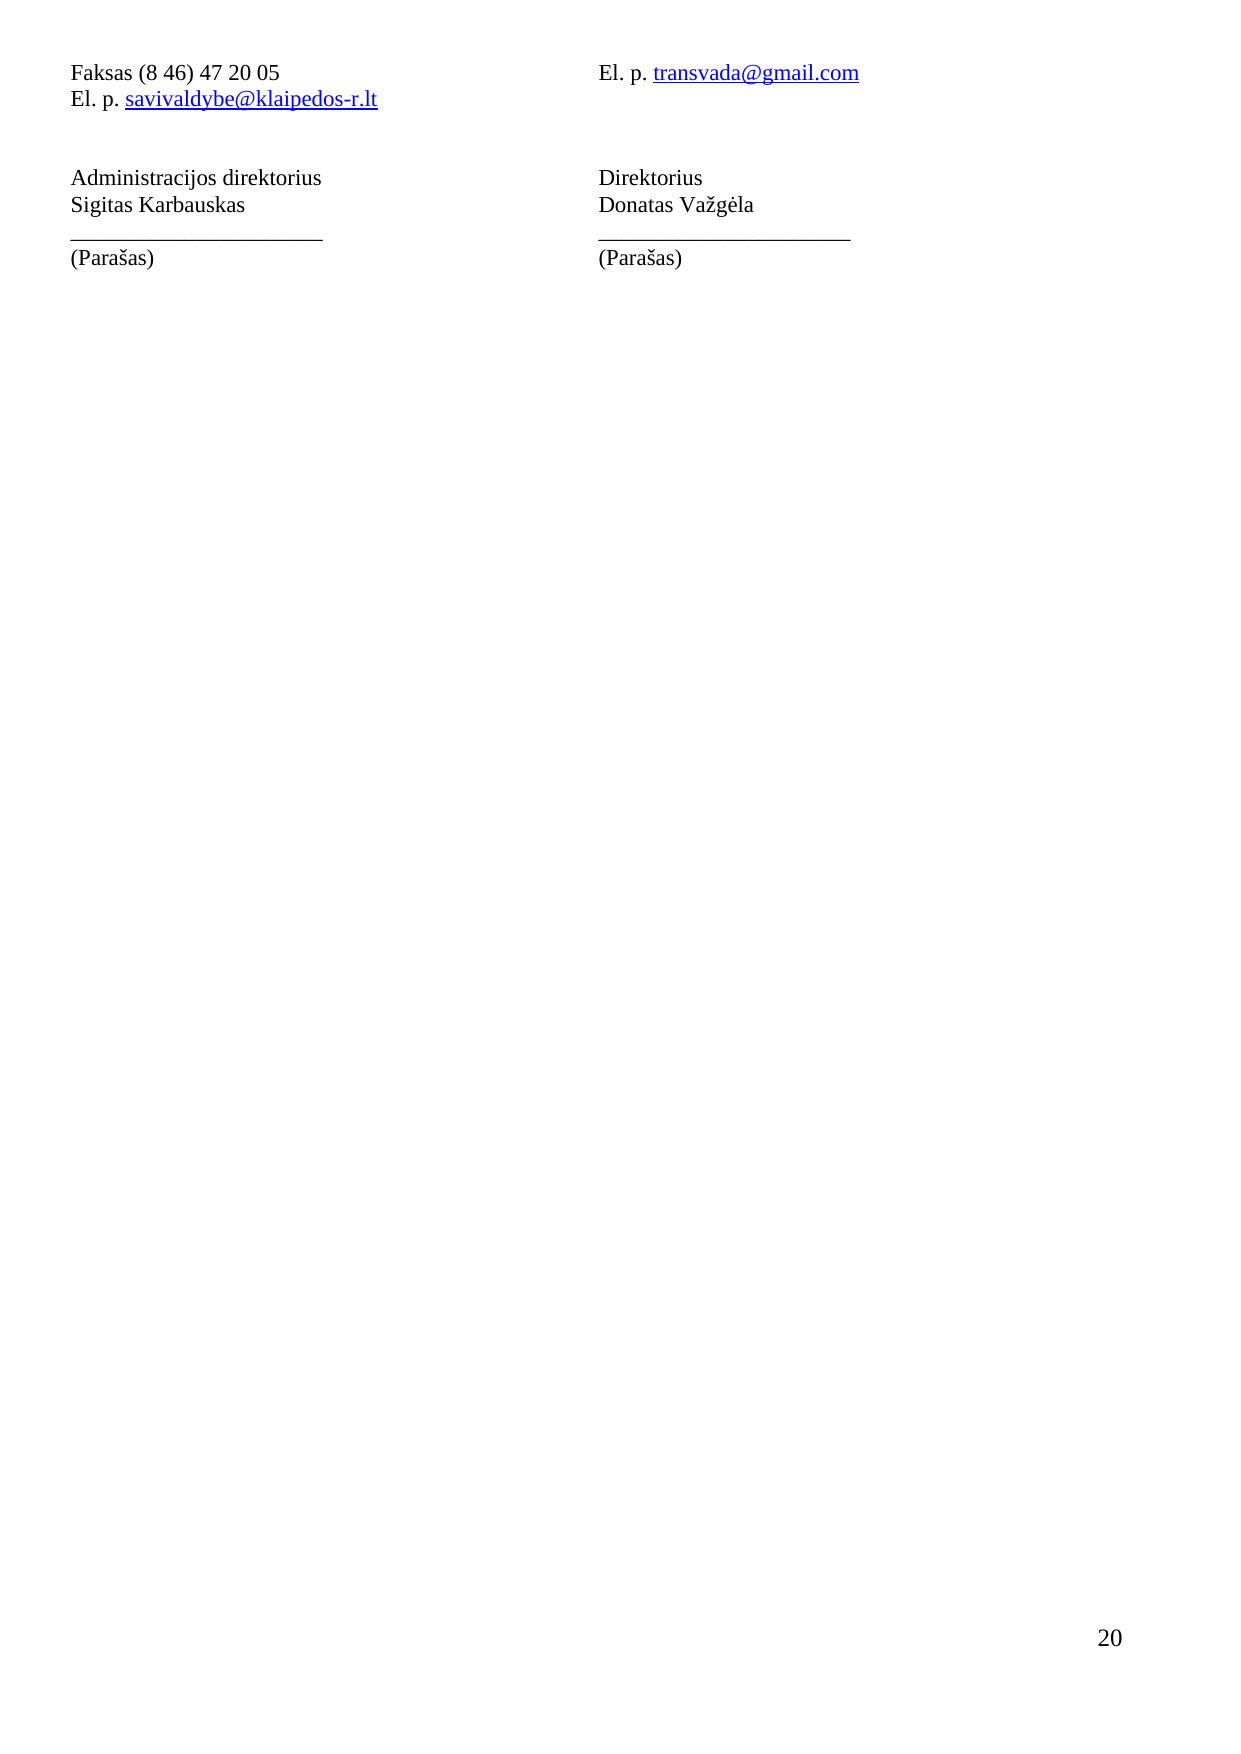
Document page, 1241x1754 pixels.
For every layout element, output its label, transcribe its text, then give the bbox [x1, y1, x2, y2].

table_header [587, 59, 1115, 138]
table_cell Administracijos direktorius Sigitas Karbauskas ______________________ (Parašas) [59, 138, 587, 270]
table_cell Direktorius Donatas Važgėla ______________________ (Parašas) [587, 138, 1115, 270]
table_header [59, 59, 587, 138]
